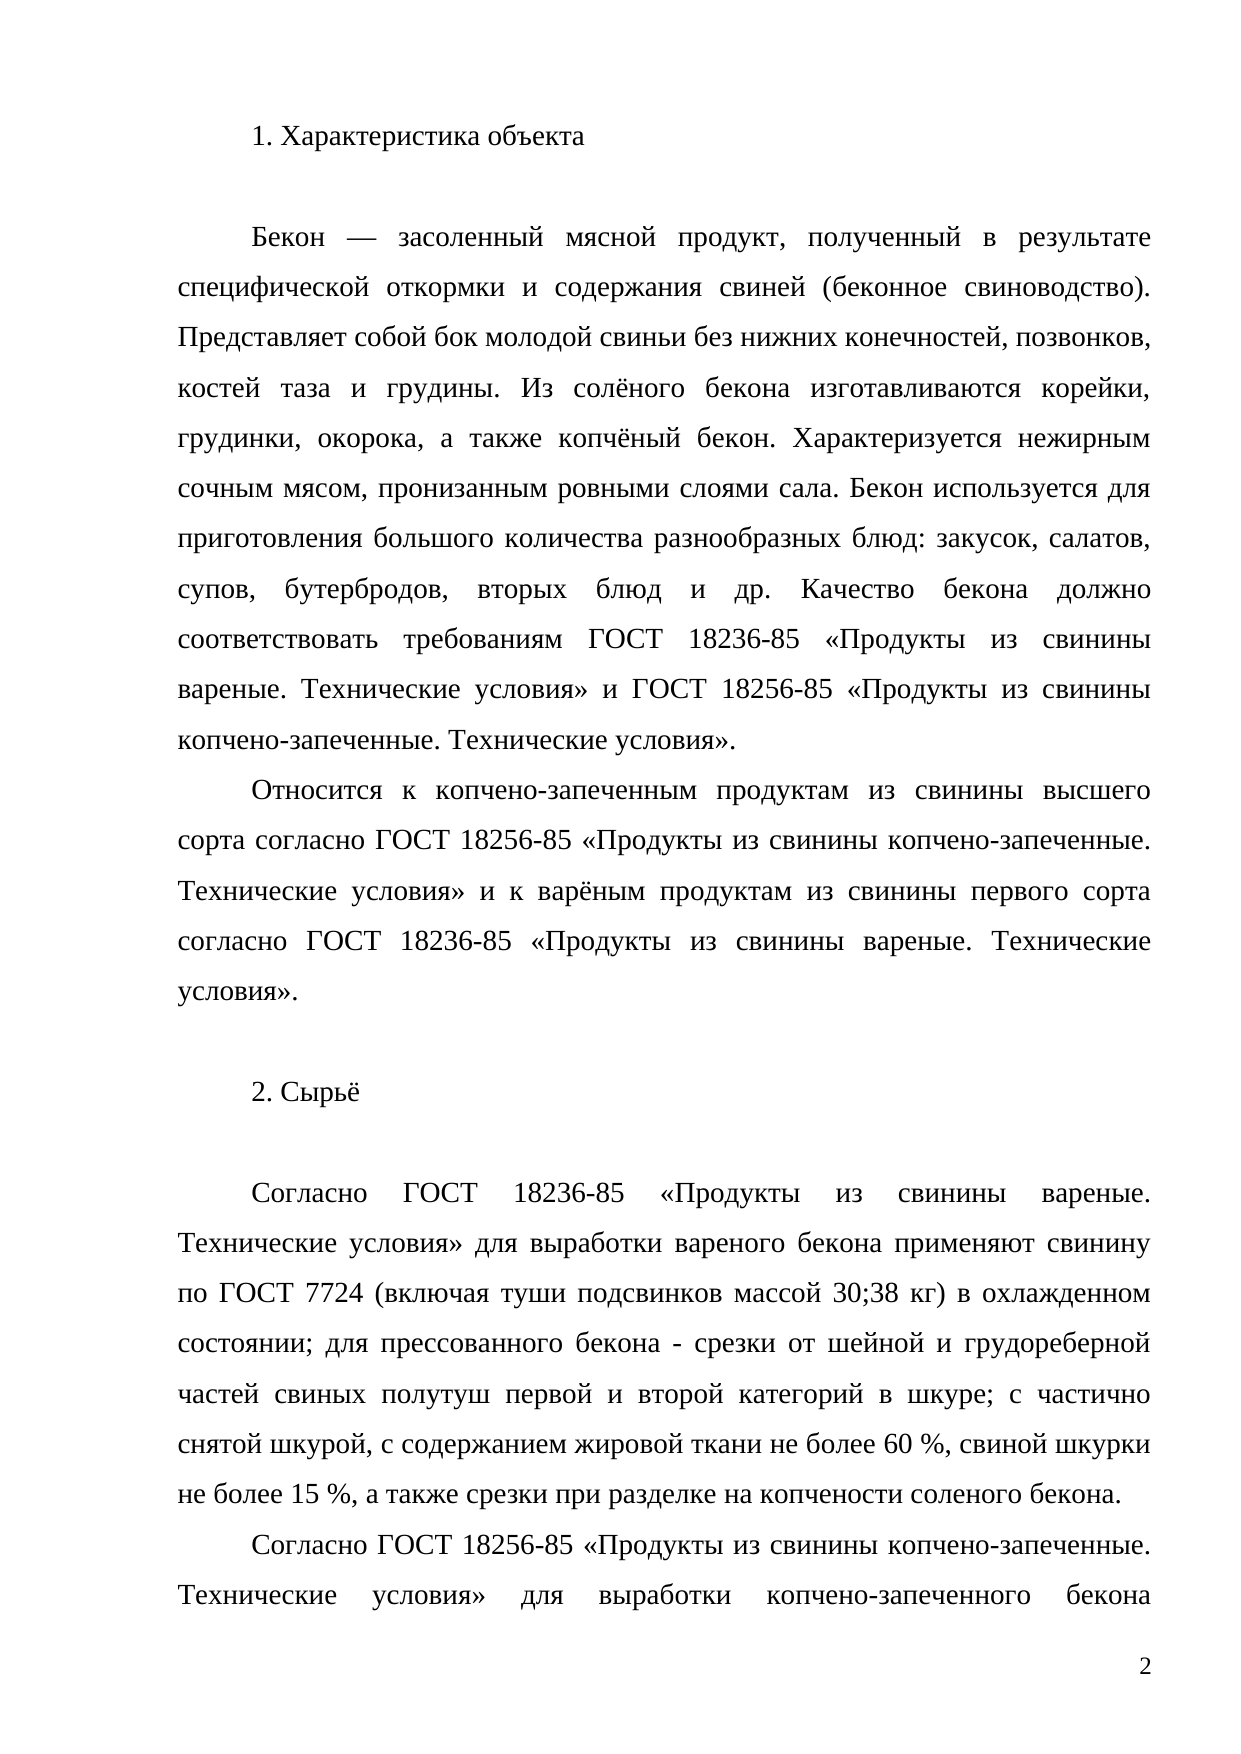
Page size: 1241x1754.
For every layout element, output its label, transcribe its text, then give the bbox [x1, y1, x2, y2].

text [177, 1527, 1152, 1611]
text 1. Характеристика объекта [177, 118, 1152, 152]
text Бекон — засоленный мясной продукт, полученный в результате специфической откормки и содержания свиней (беконное свиноводство). Представляет собой бок молодой свиньи без нижних конечностей, позвонков, костей таза и грудины. Из солёного бекона изготавливаются корейки, грудинки, окорока, а также копчёный бекон. Характеризуется нежирным сочным мясом, пронизанным ровными слоями сала. Бекон используется для приготовления большого количества разнообразных блюд: закусок, салатов, супов, бутербродов, вторых блюд и др. Качество бекона должно соответствовать требованиям ГОСТ 18236-85 «Продукты из свинины вареные. Технические условия» и ГОСТ 18256-85 «Продукты из свинины копчено-запеченные. Технические условия». [177, 219, 1152, 755]
text Согласно ГОСТ 18236-85 «Продукты из свинины вареные. Технические условия» для выработки вареного бекона применяют свинину по ГОСТ 7724 (включая туши подсвинков массой 30;) в охлажденном состоянии; для прессованного бекона - срезки от шейной и грудореберной частей свиных полутуш первой и второй категорий в шкуре; с частично снятой шкурой, с содержанием жировой ткани не более 60 %, свиной шкурки не более 15 %, а также срезки при разделке на копчености соленого бекона. [177, 1175, 1152, 1510]
text Относится к копчено-запеченным продуктам из свинины высшего сорта согласно ГОСТ 18256-85 «Продукты из свинины копчено-запеченные. Технические условия» и к варёным продуктам из свинины первого сорта согласно ГОСТ 18236-85 «Продукты из свинины вареные. Технические условия». [177, 772, 1152, 1007]
text 2. Сырьё [177, 1074, 1152, 1108]
